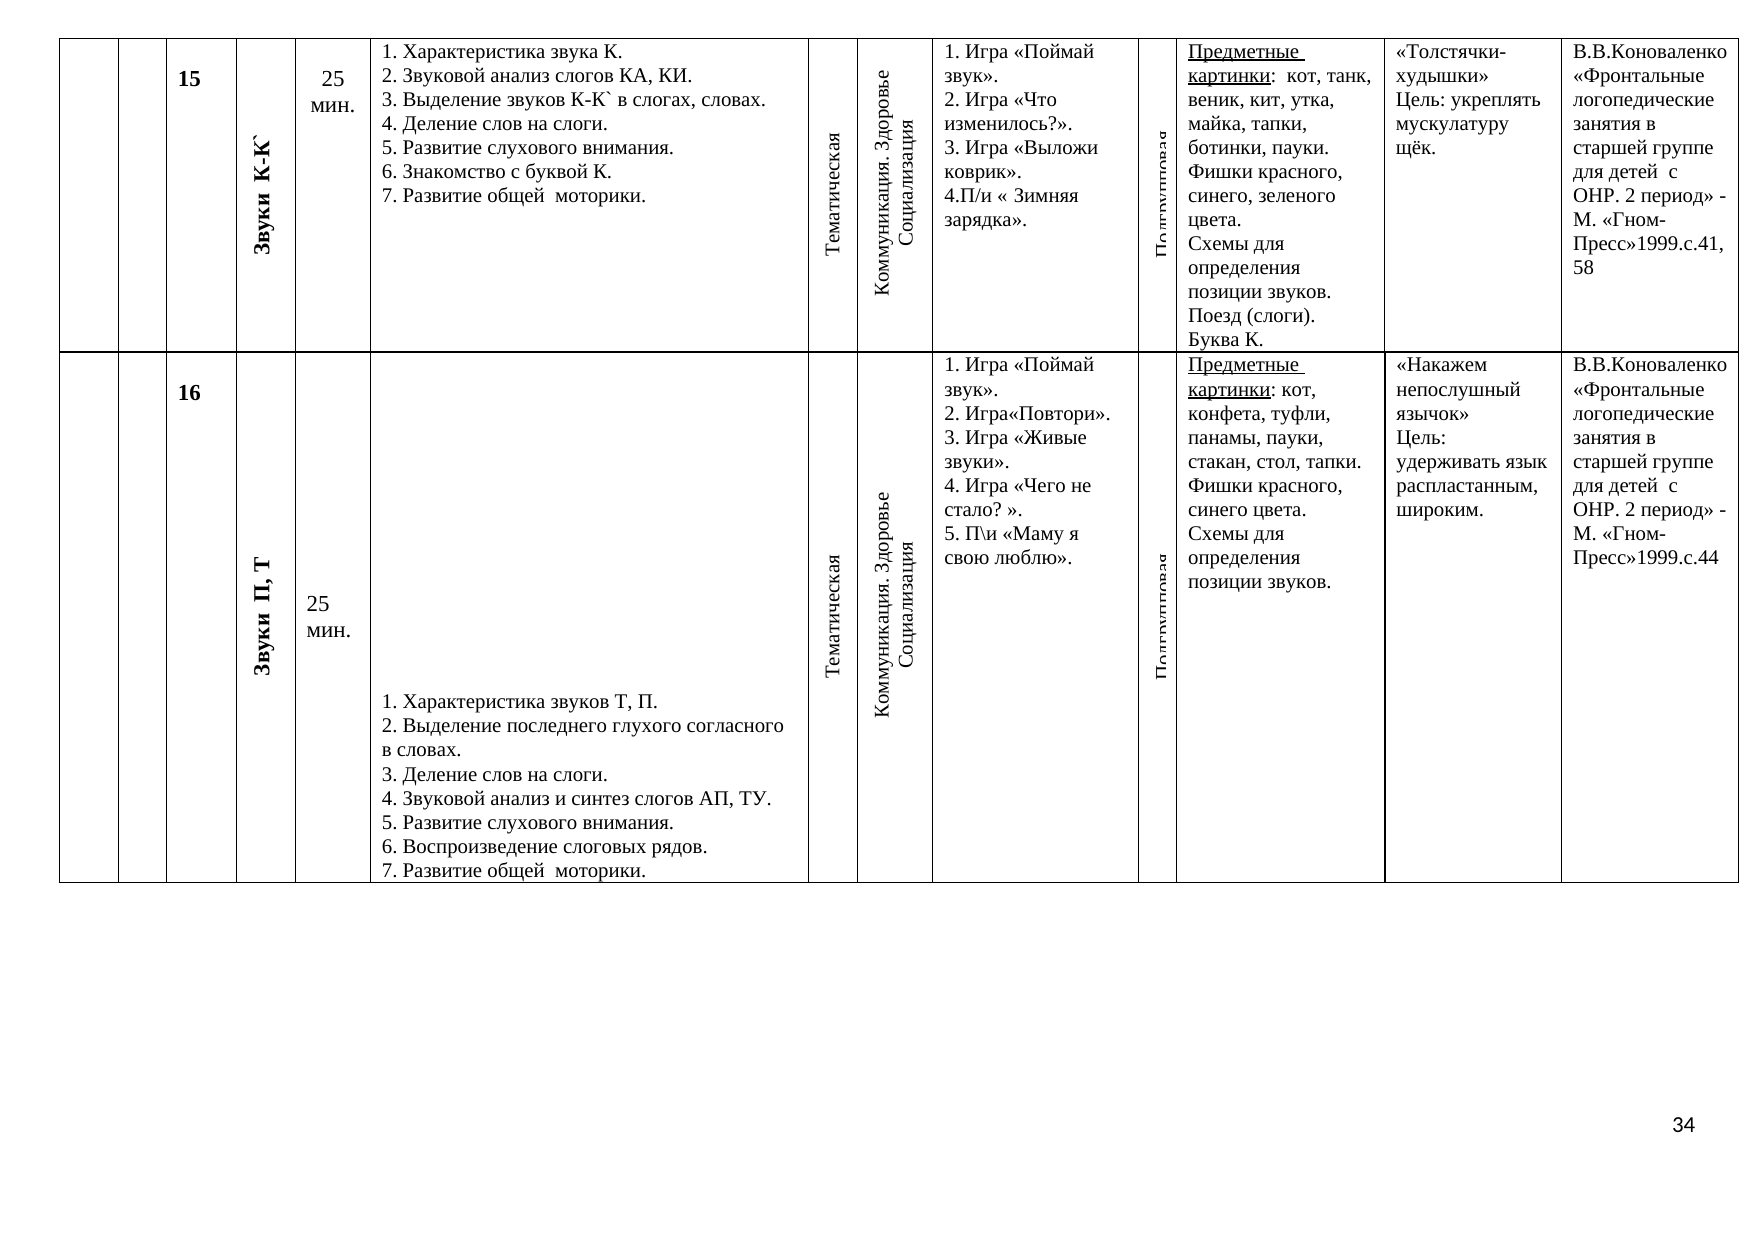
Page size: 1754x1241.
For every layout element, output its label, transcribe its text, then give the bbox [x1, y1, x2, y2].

table_cell Тематическая [809, 353, 857, 882]
table_cell [119, 353, 166, 882]
table_cell 16 [167, 353, 236, 882]
table_header 15 [167, 39, 236, 351]
table_cell «Накажем непослушный язычок» Цель: удерживать язык распластанным, широким. [1386, 353, 1561, 882]
table_header Коммуникация. Здоровье Социализация [858, 39, 932, 351]
table_header В.В.Коноваленко «Фронтальные логопедические занятия в старшей группе для детей с ОНР. 2 период» - М. «Гном-Пресс»1999.с.41,58 [1562, 39, 1738, 351]
table_header Звуки К-К` [237, 39, 295, 351]
table_header Подгрупповая [1139, 39, 1176, 351]
table_header 25 мин. [296, 39, 370, 351]
table_cell 25 мин. [296, 353, 370, 882]
table_header Предметные картинки: кот, танк, веник, кит, утка, майка, тапки, ботинки, пауки. Фишки красного, синего, зеленого цвета. Схемы для определения позиции звуков. Поезд (слоги). Буква К. [1177, 39, 1384, 351]
table_header 1. Характеристика звука К. 2. Звуковой анализ слогов КА, КИ. 3. Выделение звуков К-К` в слогах, словах. 4. Деление слов на слоги. 5. Развитие слухового внимания. 6. Знакомство с буквой К. 7. Развитие общей моторики. [371, 39, 808, 351]
table_header [60, 39, 118, 351]
table_cell В.В.Коноваленко «Фронтальные логопедические занятия в старшей группе для детей с ОНР. 2 период» - М. «Гном-Пресс»1999.с.44 [1562, 353, 1738, 882]
table_cell Предметные картинки: кот, конфета, туфли, панамы, пауки, стакан, стол, тапки. Фишки красного, синего цвета. Схемы для определения позиции звуков. [1177, 353, 1384, 882]
table_cell 1. Игра «Поймай звук». 2. Игра«Повтори». 3. Игра «Живые звуки». 4. Игра «Чего не стало? ». 5. П\и «Маму я свою люблю». [933, 353, 1138, 882]
table_header «Толстячки-худышки» Цель: укреплять мускулатуру щёк. [1385, 39, 1561, 351]
table_cell [60, 353, 118, 882]
table_header Тематическая [809, 39, 857, 351]
table_cell Подгрупповая [1139, 353, 1176, 882]
table_cell 1. Характеристика звуков Т, П. 2. Выделение последнего глухого согласного в словах. 3. Деление слов на слоги. 4. Звуковой анализ и синтез слогов АП, ТУ. 5. Развитие слухового внимания. 6. Воспроизведение слоговых рядов. 7. Развитие общей моторики. [371, 353, 808, 882]
table_cell Звуки П, Т [237, 353, 295, 882]
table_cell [858, 353, 932, 882]
table_header [119, 39, 166, 351]
table_header 1. Игра «Поймай звук». 2. Игра «Что изменилось?». 3. Игра «Выложи коврик». 4.П/и « Зимняя зарядка». [933, 39, 1138, 351]
